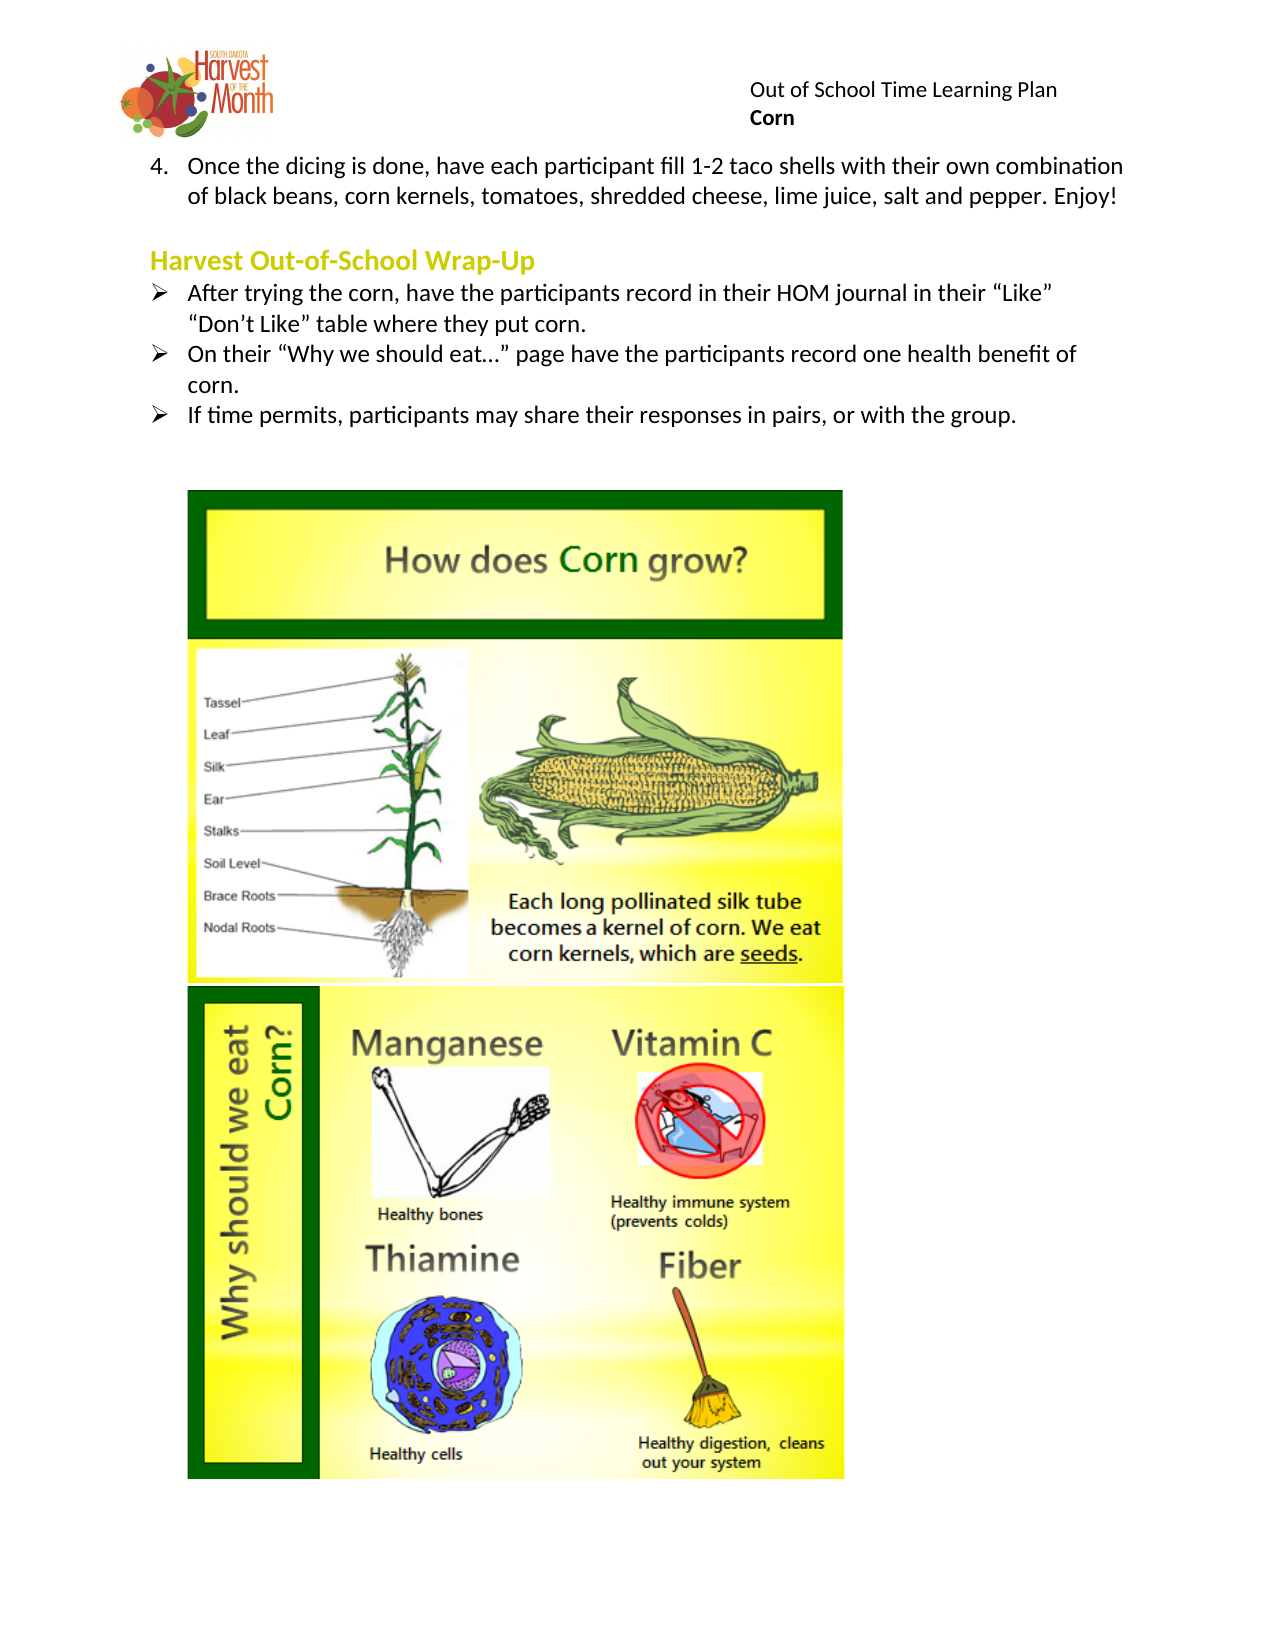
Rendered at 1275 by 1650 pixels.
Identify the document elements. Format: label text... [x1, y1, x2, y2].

text Harvest Out-of-School Wrap-Up [150, 242, 1125, 277]
picture [117, 43, 274, 141]
list After trying the corn, have the participants record in their HOM journal in their “Like” “Don’t Like” table where they put corn. [150, 277, 1125, 338]
list On their “Why we should eat…” page have the participants record one health benefit of corn. [150, 338, 1125, 399]
list If time permits, participants may share their responses in pairs, or with the group. [150, 399, 1125, 430]
picture [187, 490, 843, 983]
list Once the dicing is done, have each participant fill 1-2 taco shells with their own combination of black beans, corn kernels, tomatoes, shredded cheese, lime juice, salt and pepper. Enjoy! [150, 150, 1125, 211]
picture [187, 986, 845, 1479]
